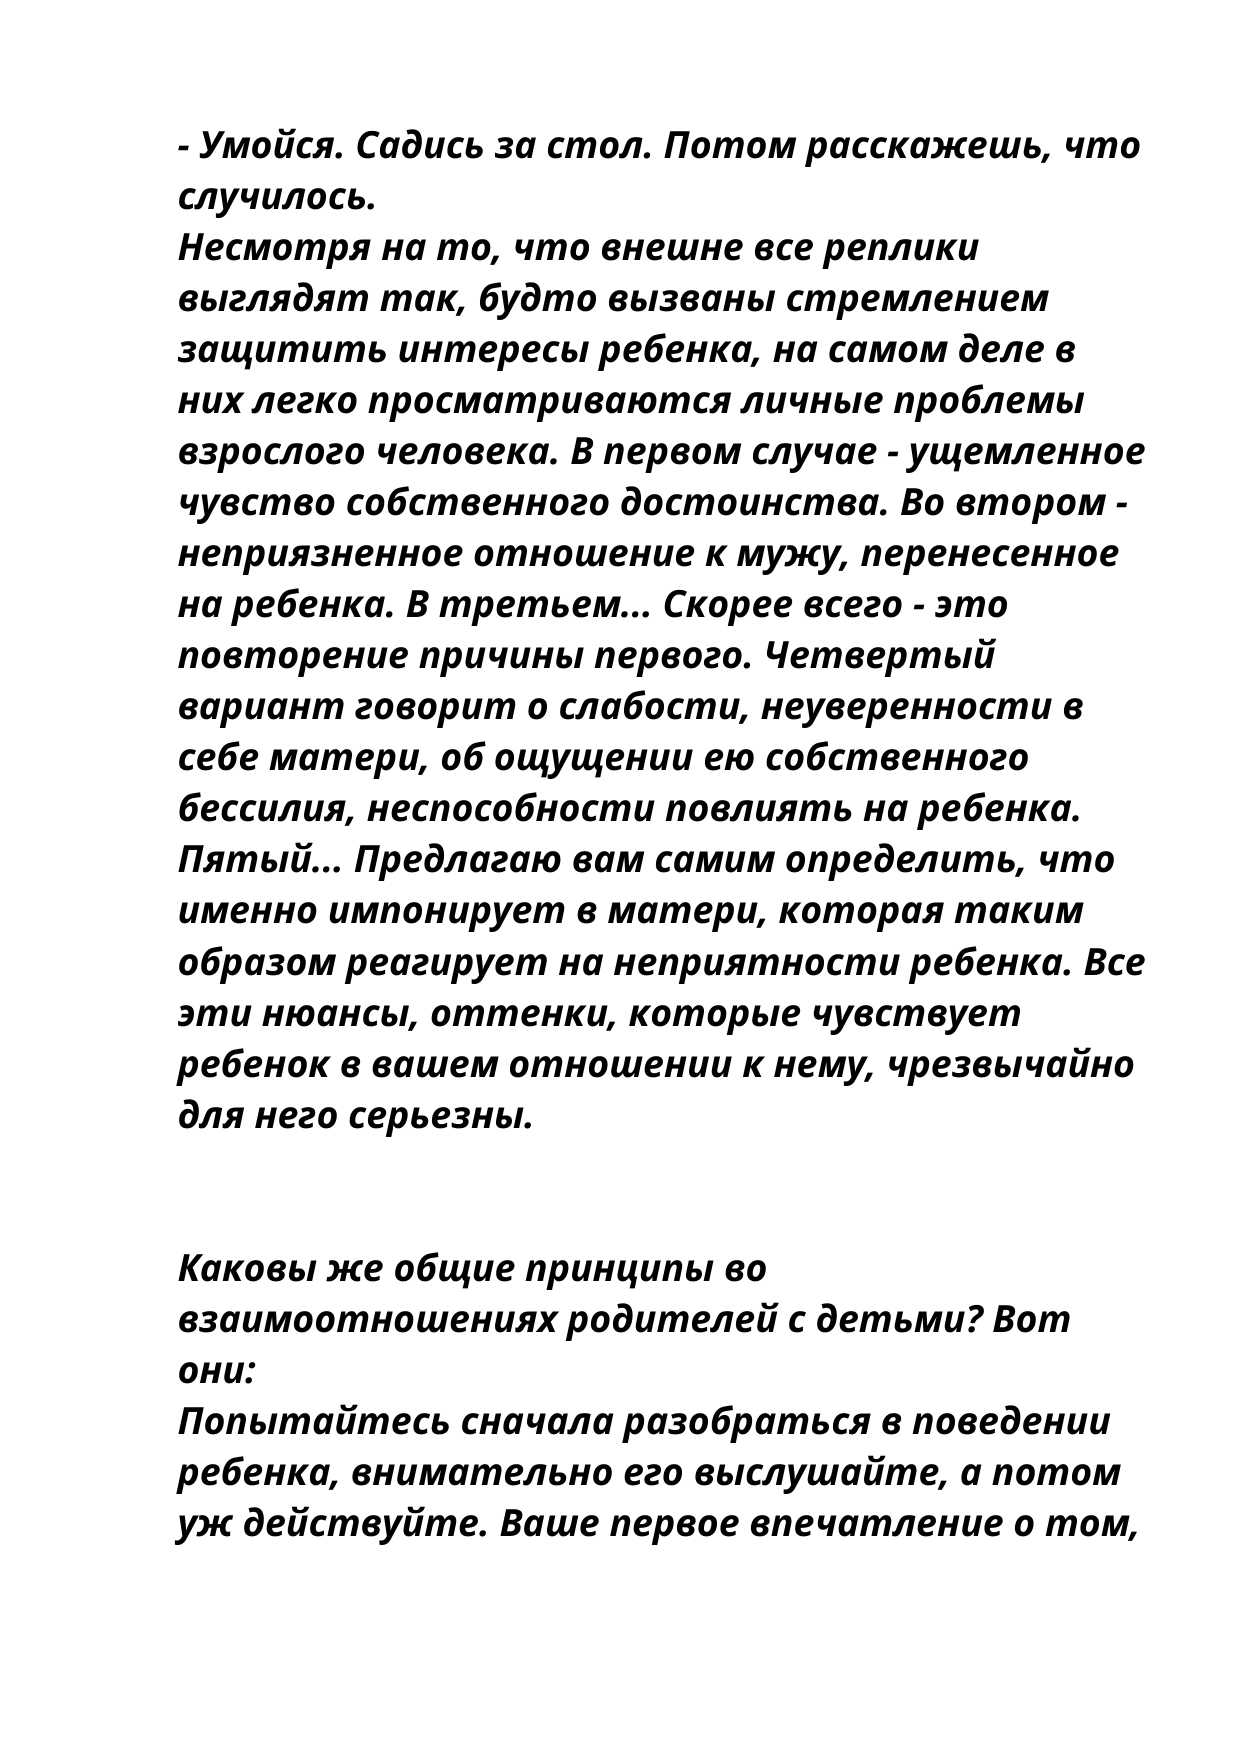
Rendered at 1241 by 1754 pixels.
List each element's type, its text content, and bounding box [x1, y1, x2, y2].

text - Умойся. Садись за стол. Потом расскажешь, что случилось. [177, 118, 1152, 220]
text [177, 1394, 1152, 1547]
text Каковы же общие принципы во взаимоотношениях родителей с детьми? Вот они: [177, 1241, 1152, 1394]
text Несмотря на то, что внешне все реплики выглядят так, будто вызваны стремлением защитить интересы ребенка, на самом деле в них легко просматриваются личные проблемы взрослого человека. В первом случае - ущемленное чувство собственного достоинства. Во втором - неприязненное отношение к мужу, перенесенное на ребенка. В третьем... Скорее всего - это повторение причины первого. Четвертый вариант говорит о слабости, неуверенности в себе матери, об ощущении ею собственного бессилия, неспособности повлиять на ребенка. Пятый... Предлагаю вам самим определить, что именно импонирует в матери, которая таким образом реагирует на неприятности ребенка. Все эти нюансы, оттенки, которые чувствует ребенок в вашем отношении к нему, чрезвычайно для него серьезны. [177, 220, 1152, 1139]
